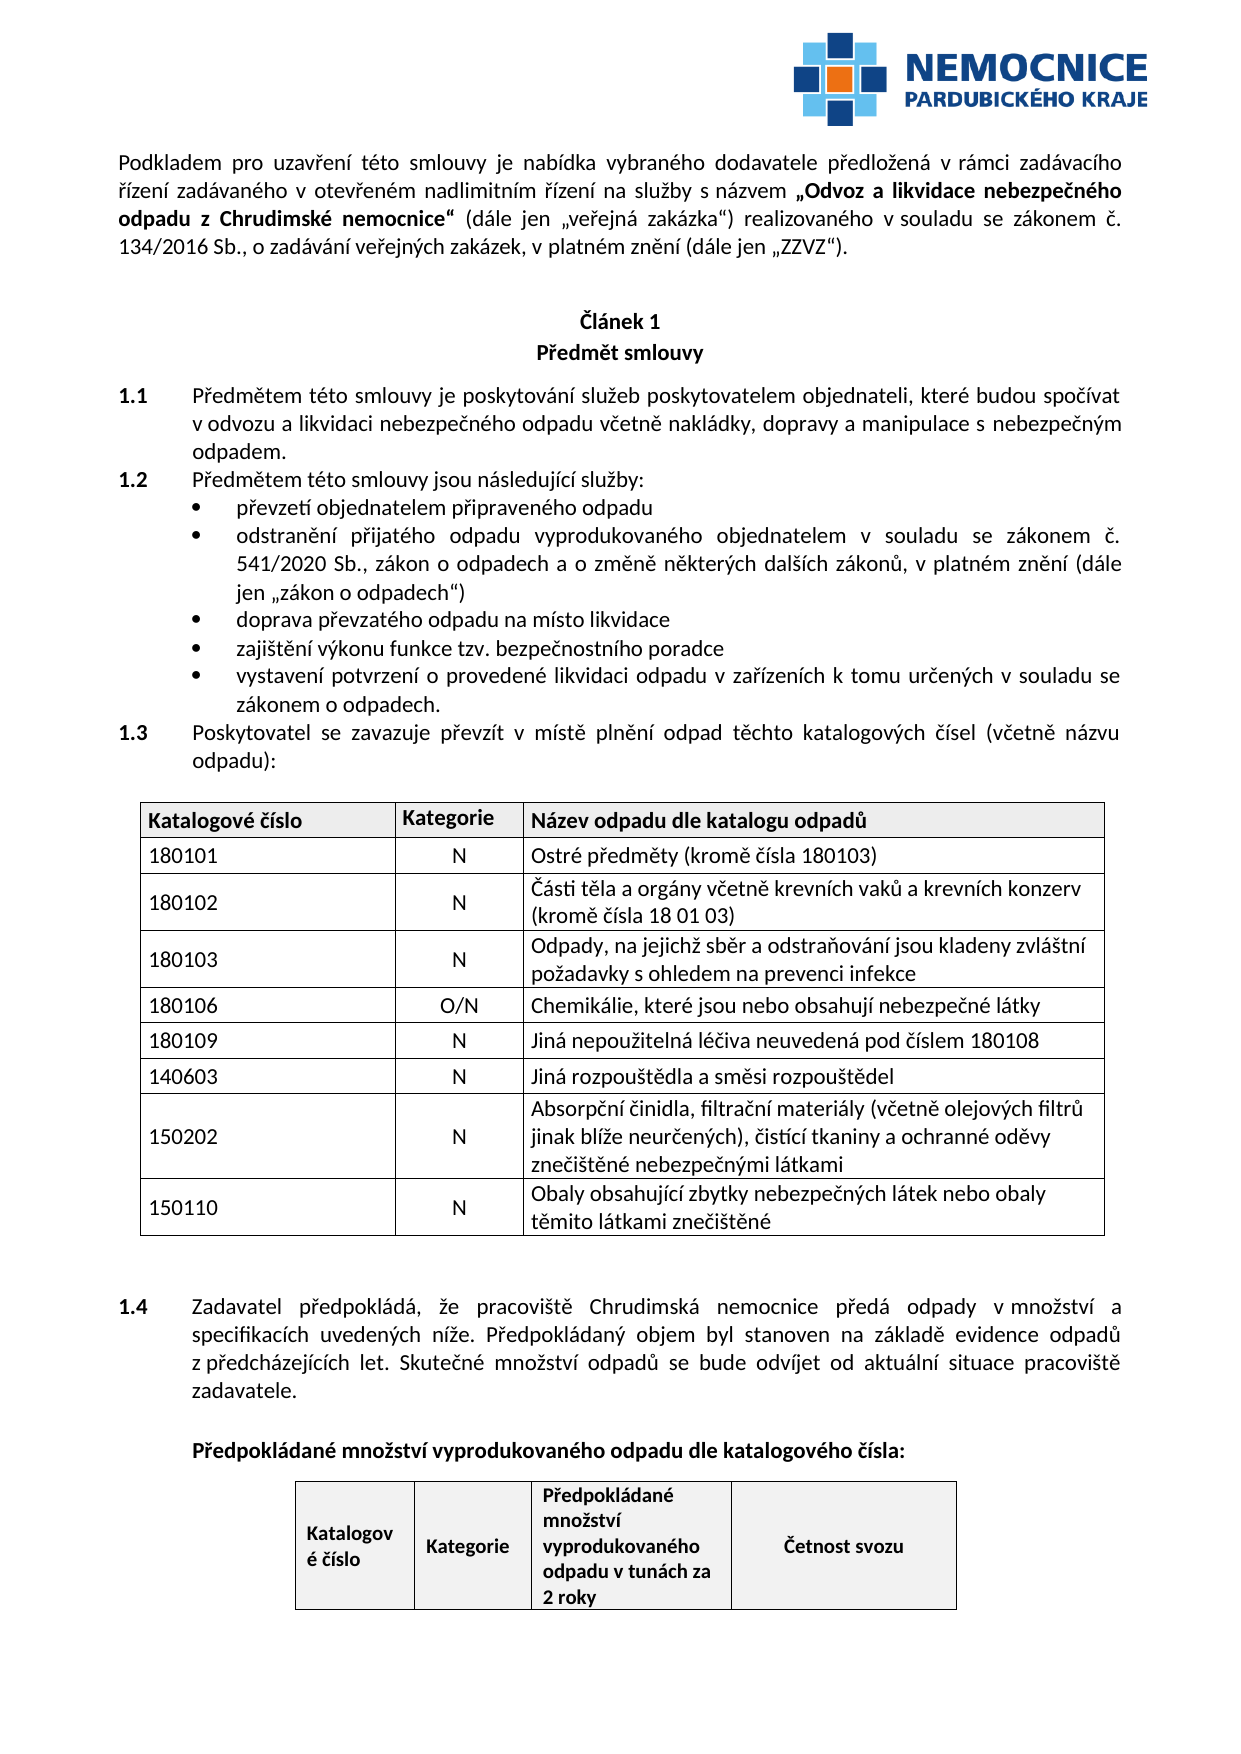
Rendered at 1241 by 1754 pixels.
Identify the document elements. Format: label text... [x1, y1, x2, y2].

table_cell Jiná nepoužitelná léčiva neuvedená pod číslem 180108 [524, 1023, 1104, 1058]
table_cell Jiná rozpouštědla a směsi rozpouštědel [524, 1059, 1104, 1093]
list odstranění přijatého odpadu vyprodukovaného objednatelem v souladu se zákonem č. 541/2020 Sb., zákon o odpadech a o změně některých dalších zákonů, v platném znění (dále jen „zákon o odpadech“) [192, 522, 1122, 606]
table_header Kategorie [396, 803, 523, 837]
table_cell N [396, 1179, 523, 1235]
table_cell Obaly obsahující zbytky nebezpečných látek nebo obaly těmito látkami znečištěné [524, 1179, 1104, 1235]
table_cell 180101 [141, 838, 395, 873]
table_cell 180106 [141, 988, 395, 1022]
table_header Předpokládané množství vyprodukovaného odpadu v tunách za 2 roky [532, 1482, 731, 1609]
text 1.2 Předmětem této smlouvy jsou následující služby: [118, 466, 1122, 493]
list zajištění výkonu funkce tzv. bezpečnostního poradce [192, 634, 1122, 662]
text 1.4 Zadavatel předpokládá, že pracoviště Chrudimská nemocnice předá odpady v množství a specifikacích uvedených níže. Předpokládaný objem byl stanoven na základě evidence odpadů z předcházejících let. Skutečné množství odpadů se bude odvíjet od aktuální situace pracoviště zadavatele. [118, 1292, 1122, 1404]
table_cell Odpady, na jejichž sběr a odstraňování jsou kladeny zvláštní požadavky s ohledem na prevenci infekce [524, 931, 1104, 987]
list doprava převzatého odpadu na místo likvidace [192, 606, 1122, 634]
table_header Kategorie [415, 1482, 531, 1609]
table_header Katalogové číslo [141, 803, 395, 837]
table_cell 180109 [141, 1023, 395, 1058]
subtitle Předmět smlouvy [118, 338, 1122, 366]
text Článek 1 [118, 307, 1122, 336]
table_cell N [396, 838, 523, 873]
table_cell Chemikálie, které jsou nebo obsahují nebezpečné látky [524, 988, 1104, 1022]
table_cell N [396, 1059, 523, 1093]
table_cell O/N [396, 988, 523, 1022]
text Předpokládané množství vyprodukovaného odpadu dle katalogového čísla: [118, 1437, 1122, 1464]
table_header Název odpadu dle katalogu odpadů [524, 803, 1104, 837]
table_cell 140603 [141, 1059, 395, 1093]
table_cell N [396, 1023, 523, 1058]
table_cell Části těla a orgány včetně krevních vaků a krevních konzerv (kromě čísla 18 01 03) [524, 874, 1104, 930]
list vystavení potvrzení o provedené likvidaci odpadu v zařízeních k tomu určených v souladu se zákonem o odpadech. [192, 662, 1122, 718]
table_cell Absorpční činidla, filtrační materiály (včetně olejových filtrů jinak blíže neurčených), čistící tkaniny a ochranné oděvy znečištěné nebezpečnými látkami [524, 1094, 1104, 1178]
table_header Četnost svozu [732, 1482, 956, 1609]
table_cell Ostré předměty (kromě čísla 180103) [524, 838, 1104, 873]
text 1.3 Poskytovatel se zavazuje převzít v místě plnění odpad těchto katalogových čísel (včetně názvu odpadu): [118, 718, 1122, 774]
table_cell N [396, 874, 523, 930]
table_cell 180103 [141, 931, 395, 987]
table_cell N [396, 931, 523, 987]
table_cell 150110 [141, 1179, 395, 1235]
table_header Katalogové číslo [296, 1482, 414, 1609]
table_cell 180102 [141, 874, 395, 930]
table_cell 150202 [141, 1094, 395, 1178]
list převzetí objednatelem připraveného odpadu [192, 493, 1122, 522]
table_cell N [396, 1094, 523, 1178]
text 1.1 Předmětem této smlouvy je poskytování služeb poskytovatelem objednateli, které budou spočívat v odvozu a likvidaci nebezpečného odpadu včetně nakládky, dopravy a manipulace s nebezpečným odpadem. [118, 381, 1122, 466]
picture [792, 31, 1148, 127]
subtitle Podkladem pro uzavření této smlouvy je nabídka vybraného dodavatele předložená v rámci zadávacího řízení zadávaného v otevřeném nadlimitním řízení na služby s názvem „Odvoz a likvidace nebezpečného odpadu z Chrudimské nemocnice“ (dále jen „veřejná zakázka“) realizovaného v souladu se zákonem č. 134/2016 Sb., o zadávání veřejných zakázek, v platném znění (dále jen „ZZVZ“). [118, 148, 1122, 260]
